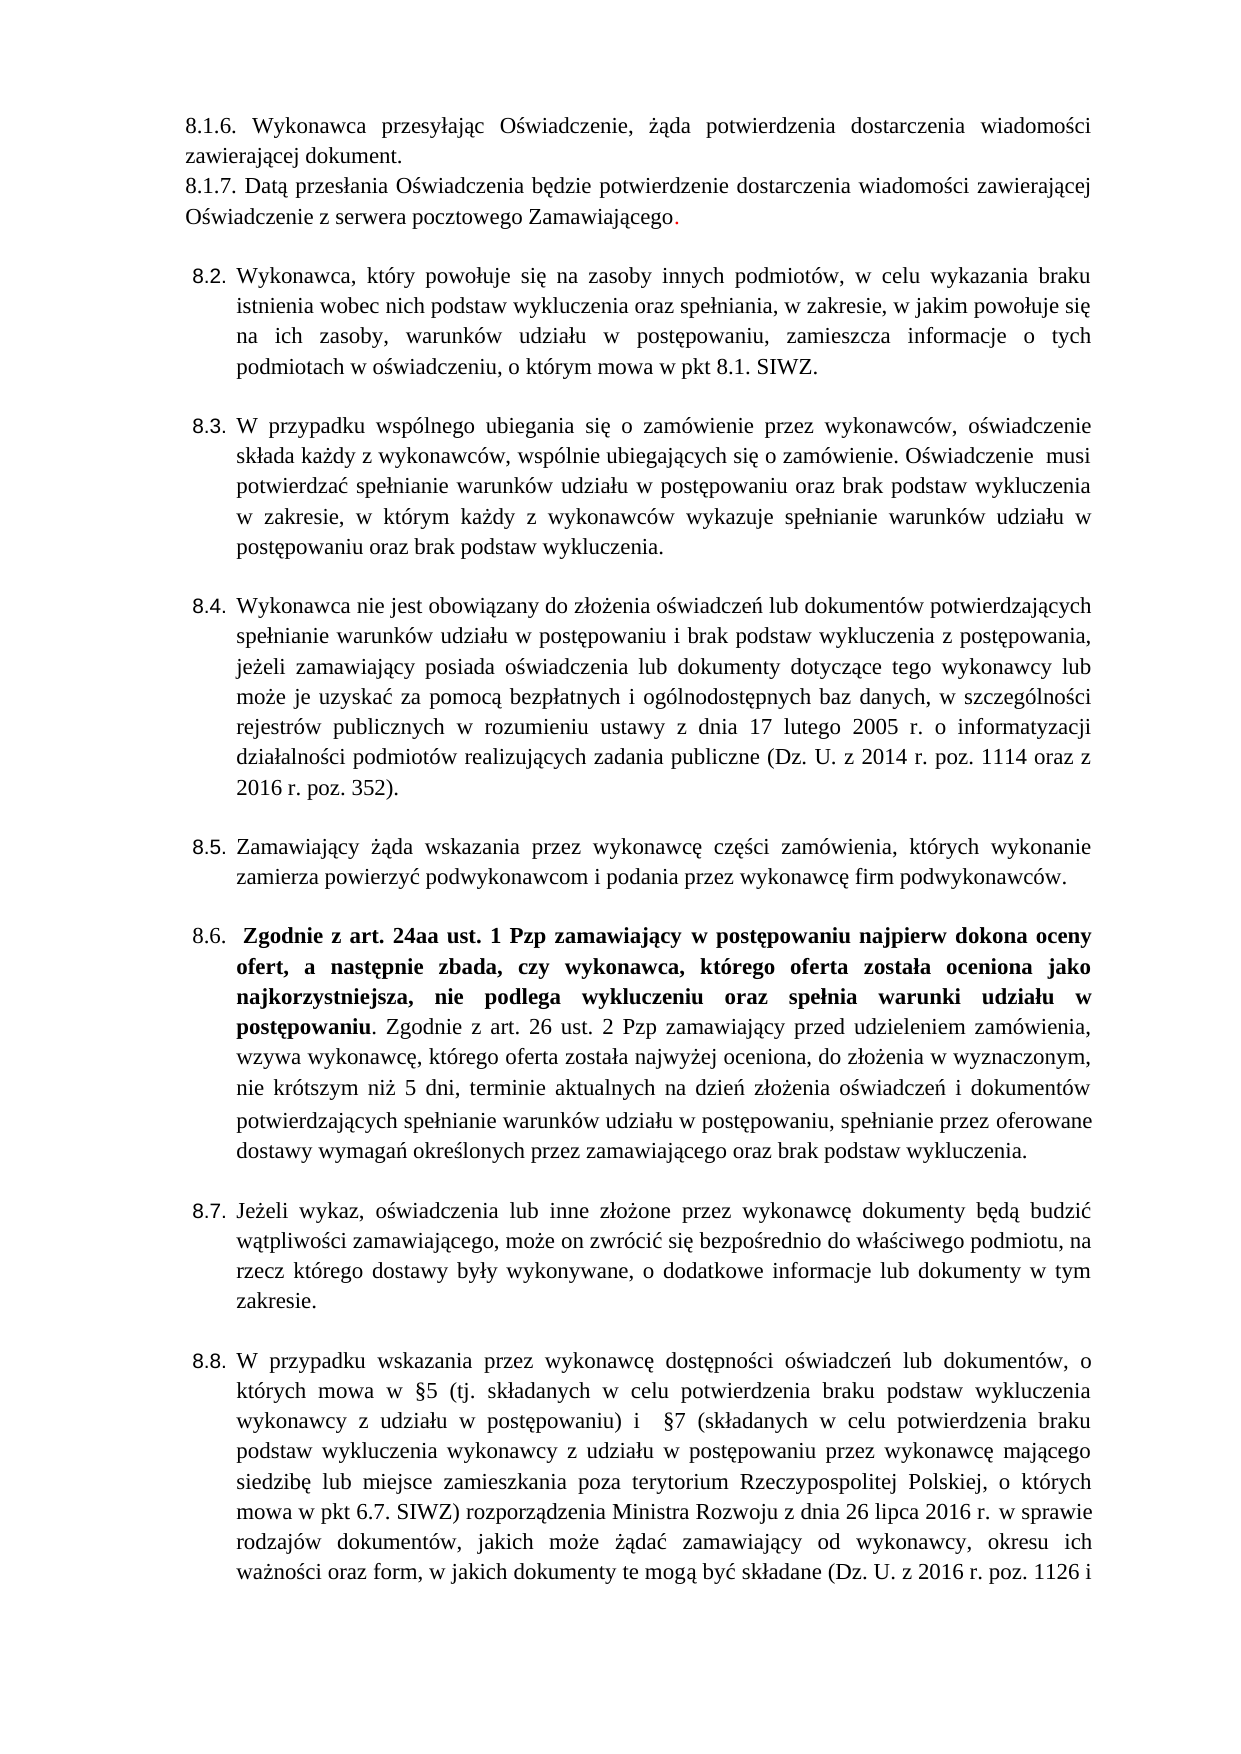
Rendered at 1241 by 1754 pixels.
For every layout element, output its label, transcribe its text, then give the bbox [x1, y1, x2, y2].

text 8.6. Zgodnie z art. 24aa ust. 1 Pzp zamawiający w postępowaniu najpierw dokona oceny ofert, a następnie zbada, czy wykonawca, którego oferta została oceniona jako najkorzystniejsza, nie podlega wykluczeniu oraz spełnia warunki udziału w postępowaniu. Zgodnie z art. 26 ust. 2 Pzp zamawiający przed udzieleniem zamówienia, wzywa wykonawcę, którego oferta została najwyżej oceniona, do złożenia w wyznaczonym, nie krótszym niż 5 dni, terminie aktualnych na dzień złożenia oświadczeń i dokumentów potwierdzających spełnianie warunków udziału w postępowaniu, spełnianie przez oferowane dostawy wymagań określonych przez zamawiającego oraz brak podstaw wykluczenia. [192, 922, 1093, 1164]
list Wykonawca nie jest obowiązany do złożenia oświadczeń lub dokumentów potwierdzających spełnianie warunków udziału w postępowaniu i brak podstaw wykluczenia z postępowania, jeżeli zamawiający posiada oświadczenia lub dokumenty dotyczące tego wykonawcy lub może je uzyskać za pomocą bezpłatnych i ogólnodostępnych baz danych, w szczególności rejestrów publicznych w rozumieniu ustawy z dnia 17 lutego 2005 r. o informatyzacji działalności podmiotów realizujących zadania publiczne (Dz. U. z 2014 r. poz. 1114 oraz z 2016 r. poz. 352). [192, 592, 1093, 800]
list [192, 1347, 1093, 1585]
list Zamawiający żąda wskazania przez wykonawcę części zamówienia, których wykonanie zamierza powierzyć podwykonawcom i podania przez wykonawcę firm podwykonawców. [192, 833, 1093, 889]
list Wykonawca, który powołuje się na zasoby innych podmiotów, w celu wykazania braku istnienia wobec nich podstaw wykluczenia oraz spełniania, w zakresie, w jakim powołuje się na ich zasoby, warunków udziału w postępowaniu, zamieszcza informacje o tych podmiotach w oświadczeniu, o którym mowa w pkt 8.1. SIWZ. [192, 262, 1093, 379]
list W przypadku wspólnego ubiegania się o zamówienie przez wykonawców, oświadczenie składa każdy z wykonawców, wspólnie ubiegających się o zamówienie. Oświadczenie musi potwierdzać spełnianie warunków udziału w postępowaniu oraz brak podstaw wykluczenia w zakresie, w którym każdy z wykonawców wykazuje spełnianie warunków udziału w postępowaniu oraz brak podstaw wykluczenia. [192, 412, 1093, 559]
list 8.1.6. Wykonawca przesyłając Oświadczenie, żąda potwierdzenia dostarczenia wiadomości zawierającej dokument. [185, 112, 1093, 169]
list 8.1.7. Datą przesłania Oświadczenia będzie potwierdzenie dostarczenia wiadomości zawierającej Oświadczenie z serwera pocztowego Zamawiającego. [185, 172, 1093, 229]
list Jeżeli wykaz, oświadczenia lub inne złożone przez wykonawcę dokumenty będą budzić wątpliwości zamawiającego, może on zwrócić się bezpośrednio do właściwego podmiotu, na rzecz którego dostawy były wykonywane, o dodatkowe informacje lub dokumenty w tym zakresie. [192, 1197, 1093, 1314]
